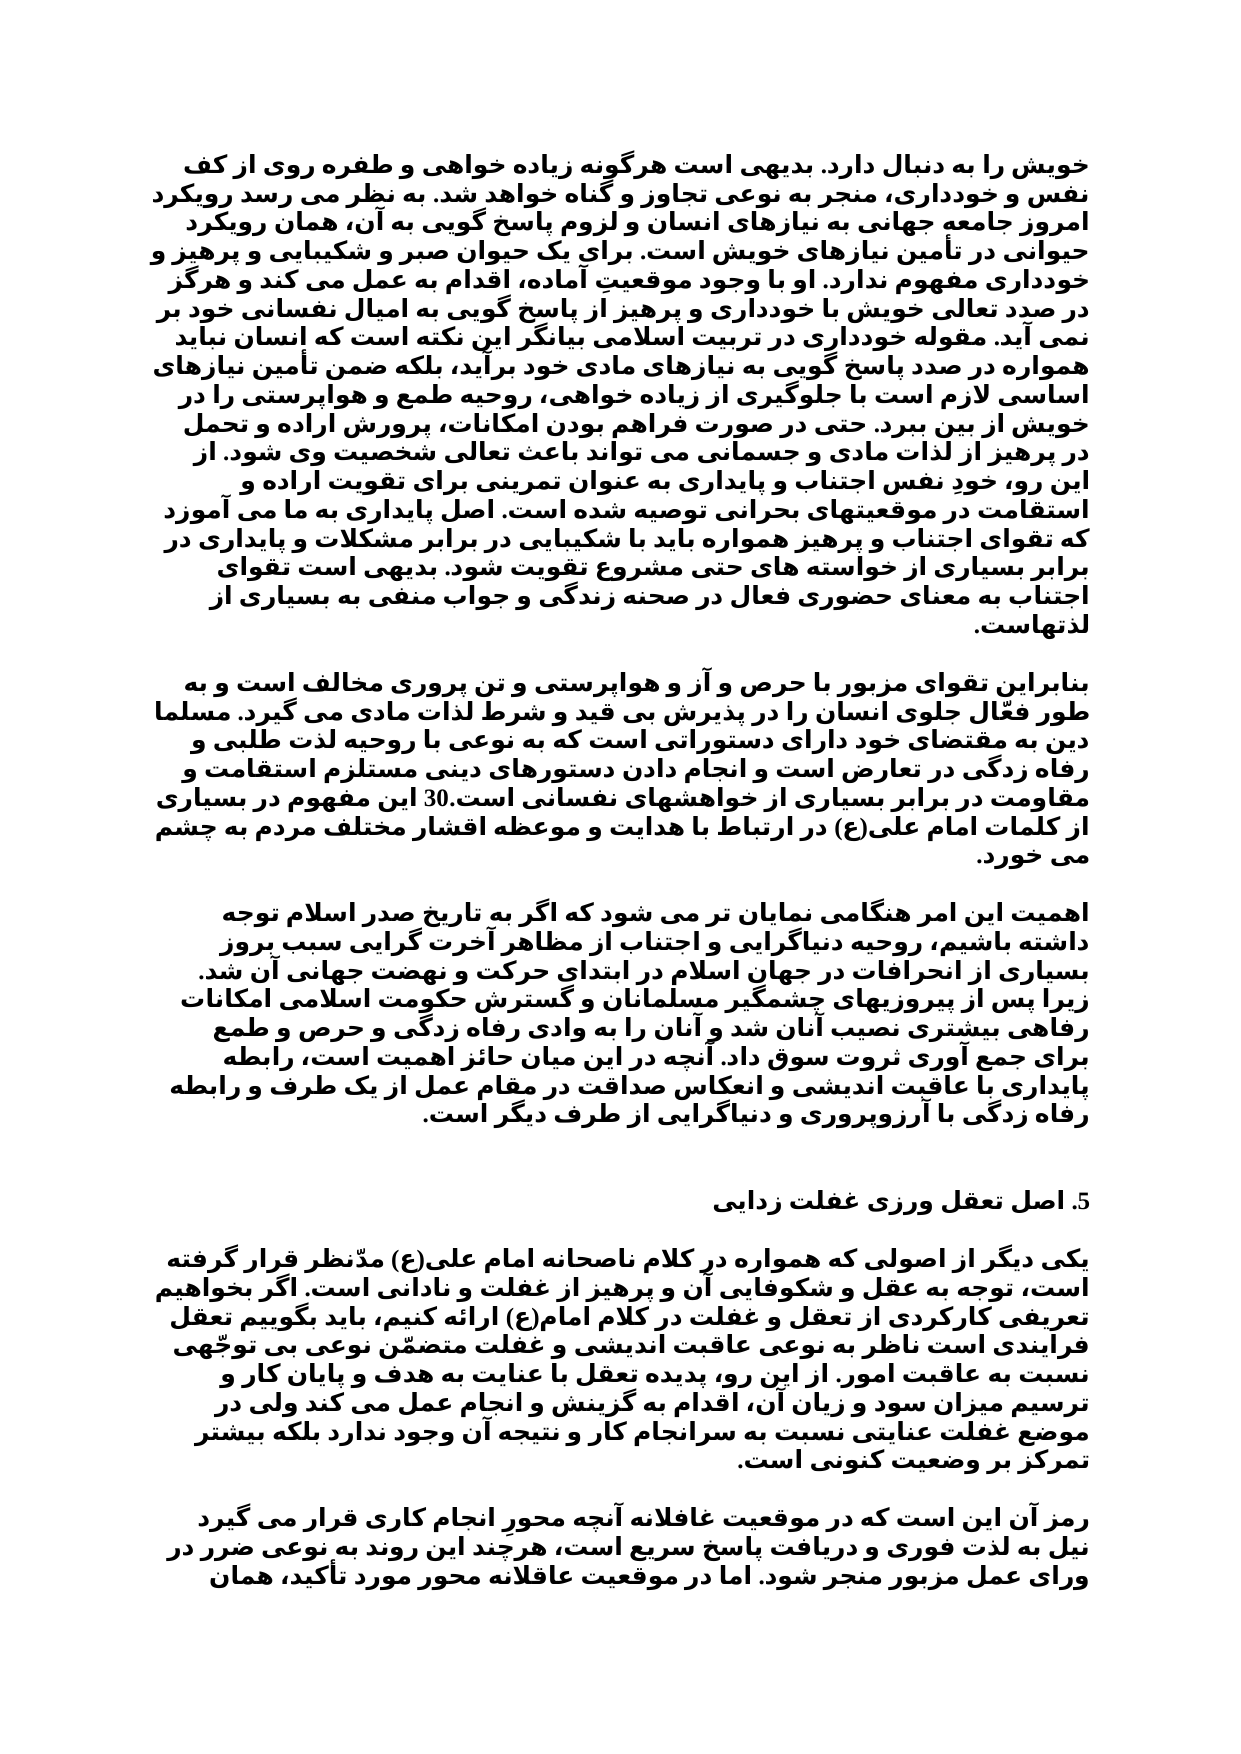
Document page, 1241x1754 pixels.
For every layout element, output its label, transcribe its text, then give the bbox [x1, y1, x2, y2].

text بنابراین تقوای مزبور با حرص و آز و هواپرستی و تن پروری مخالف است و به طور فعّال جلوی انسان را در پذیرش بی قید و شرط لذات مادی می گیرد. مسلما دین به مقتضای خود دارای دستوراتی است که به نوعی با روحیه لذت طلبی و رفاه زدگی در تعارض است و انجام دادن دستورهای دینی مستلزم استقامت و مقاومت در برابر بسیاری از خواهشهای نفسانی است.30 این مفهوم در بسیاری از کلمات امام علی(ع) در ارتباط با هدایت و موعظه اقشار مختلف مردم به چشم می خورد. [150, 668, 1090, 869]
text اهمیت این امر هنگامی نمایان تر می شود که اگر به تاریخ صدر اسلام توجه داشته باشیم، روحیه دنیاگرایی و اجتناب از مظاهر آخرت گرایی سبب بروز بسیاری از انحرافات در جهان اسلام در ابتدای حرکت و نهضت جهانی آن شد. زیرا پس از پیروزیهای چشمگیر مسلمانان و گسترش حکومت اسلامی امکانات رفاهی بیشتری نصیب آنان شد و آنان را به وادی رفاه زدگی و حرص و طمع برای جمع آوری ثروت سوق داد. آنچه در این میان حائز اهمیت است، رابطه پایداری با عاقبت اندیشی و انعکاس صداقت در مقام عمل از یک طرف و رابطه رفاه زدگی با آرزوپروری و دنیاگرایی از طرف دیگر است. [150, 898, 1090, 1128]
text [150, 150, 1090, 639]
text یکی دیگر از اصولی که همواره در کلام ناصحانه امام علی(ع) مدّنظر قرار گرفته است، توجه به عقل و شکوفایی آن و پرهیز از غفلت و نادانی است. اگر بخواهیم تعریفی کارکردی از تعقل و غفلت در کلام امام(ع) ارائه کنیم، باید بگوییم تعقل فرایندی است ناظر به نوعی عاقبت اندیشی و غفلت متضمّن نوعی بی توجّهی نسبت به عاقبت امور. از این رو، پدیده تعقل با عنایت به هدف و پایان کار و ترسیم میزان سود و زیان آن، اقدام به گزینش و انجام عمل می کند ولی در موضع غفلت عنایتی نسبت به سرانجام کار و نتیجه آن وجود ندارد بلکه بیشتر تمرکز بر وضعیت کنونی است. [150, 1244, 1090, 1474]
text 5. اصل تعقل ورزی غفلت زدایی [150, 1157, 1090, 1215]
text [150, 1503, 1090, 1589]
